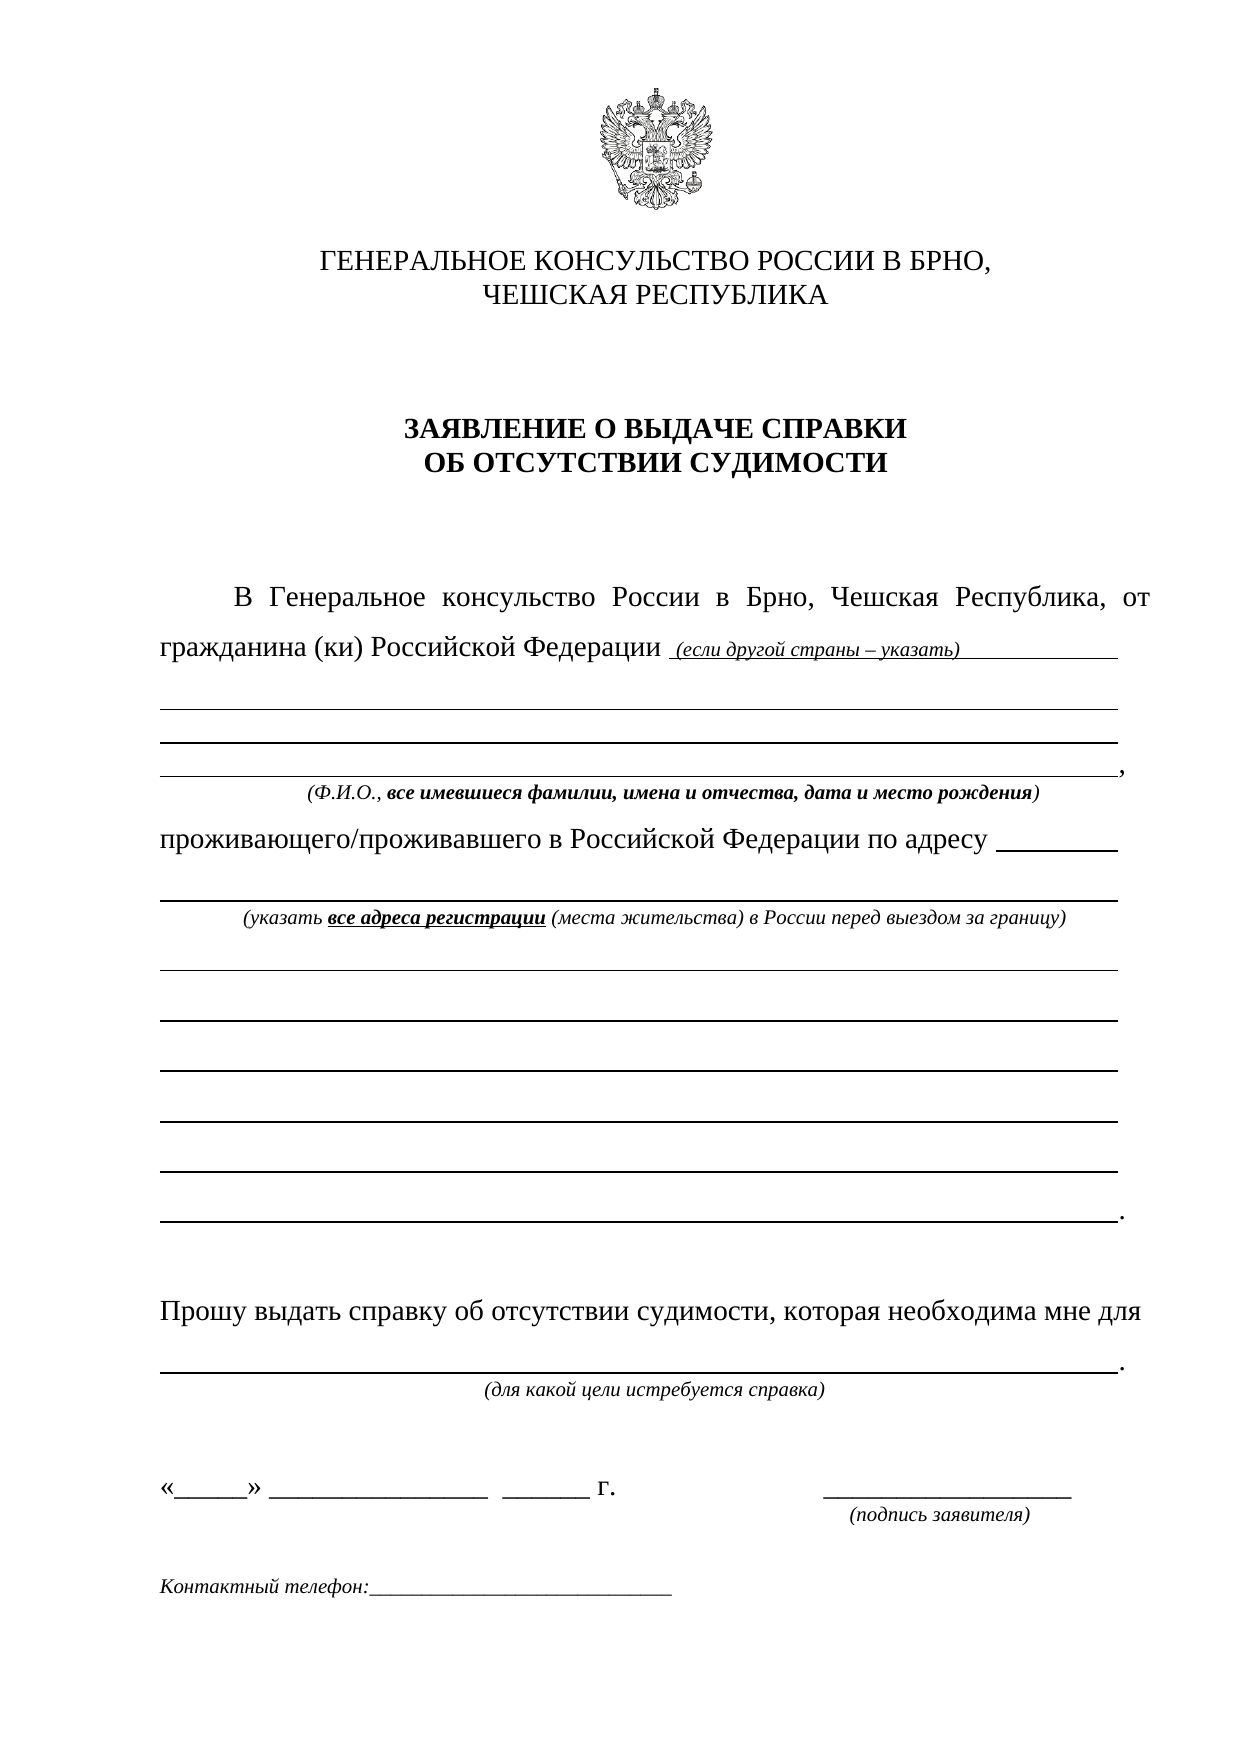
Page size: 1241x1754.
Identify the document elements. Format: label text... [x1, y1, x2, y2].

text «_____» _______________ ______ г. _________________ [159, 1468, 1152, 1502]
text (Ф.И.О., все имевшиеся фамилии, имена и отчества, дата и место рождения) [159, 780, 1152, 804]
text , [159, 747, 1152, 780]
text В Генеральное консульство России в Брно, Чешская Республика, от гражданина (ки) Российской Федерации (если другой страны – указать) [159, 579, 1152, 663]
text (указать все адреса регистрации (места жительства) в России перед выездом за границу) [159, 905, 1152, 929]
text (для какой цели истребуется справка) [159, 1377, 1152, 1401]
text Контактный телефон:_____________________________ [159, 1574, 1152, 1598]
text . [159, 1343, 1152, 1377]
text проживающего/проживавшего в Российской Федерации по адресу [159, 821, 1152, 854]
text Прошу выдать справку об отсутствии судимости, которая необходима мне для [159, 1293, 1152, 1327]
text . [159, 1192, 1152, 1226]
text ЧЕШСКАЯ РЕСПУБЛИКА [159, 277, 1152, 311]
picture [595, 88, 717, 210]
text ЗАЯВЛЕНИЕ О ВЫДАЧЕ СПРАВКИ [159, 411, 1152, 445]
text (подпись заявителя) [159, 1502, 1152, 1526]
text ОБ ОТСУТСТВИИ СУДИМОСТИ [159, 445, 1152, 478]
text ГЕНЕРАЛЬНОЕ КОНСУЛЬСТВО РОССИИ В БРНО, [159, 243, 1152, 277]
